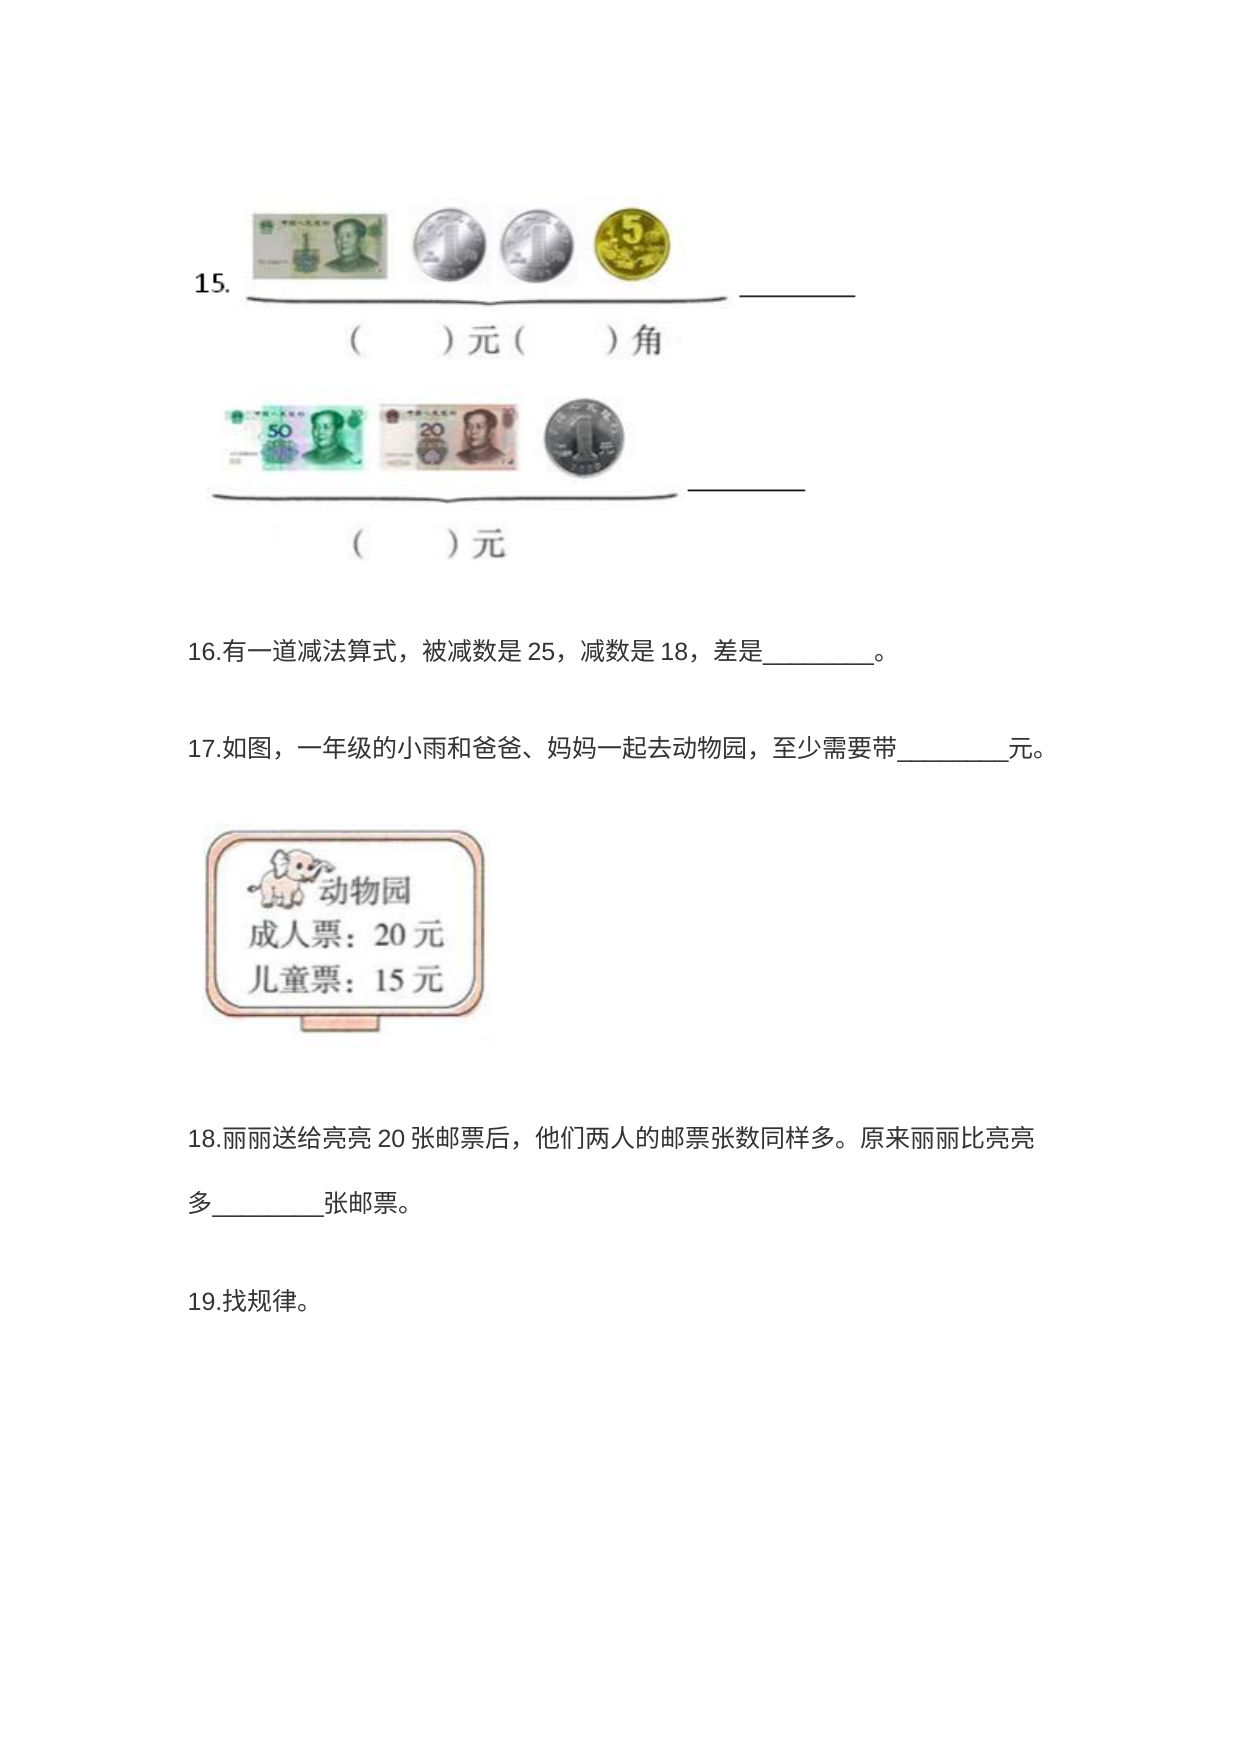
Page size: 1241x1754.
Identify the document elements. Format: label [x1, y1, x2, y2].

picture [187, 812, 508, 1048]
text [187, 162, 1053, 1332]
picture [187, 194, 879, 576]
